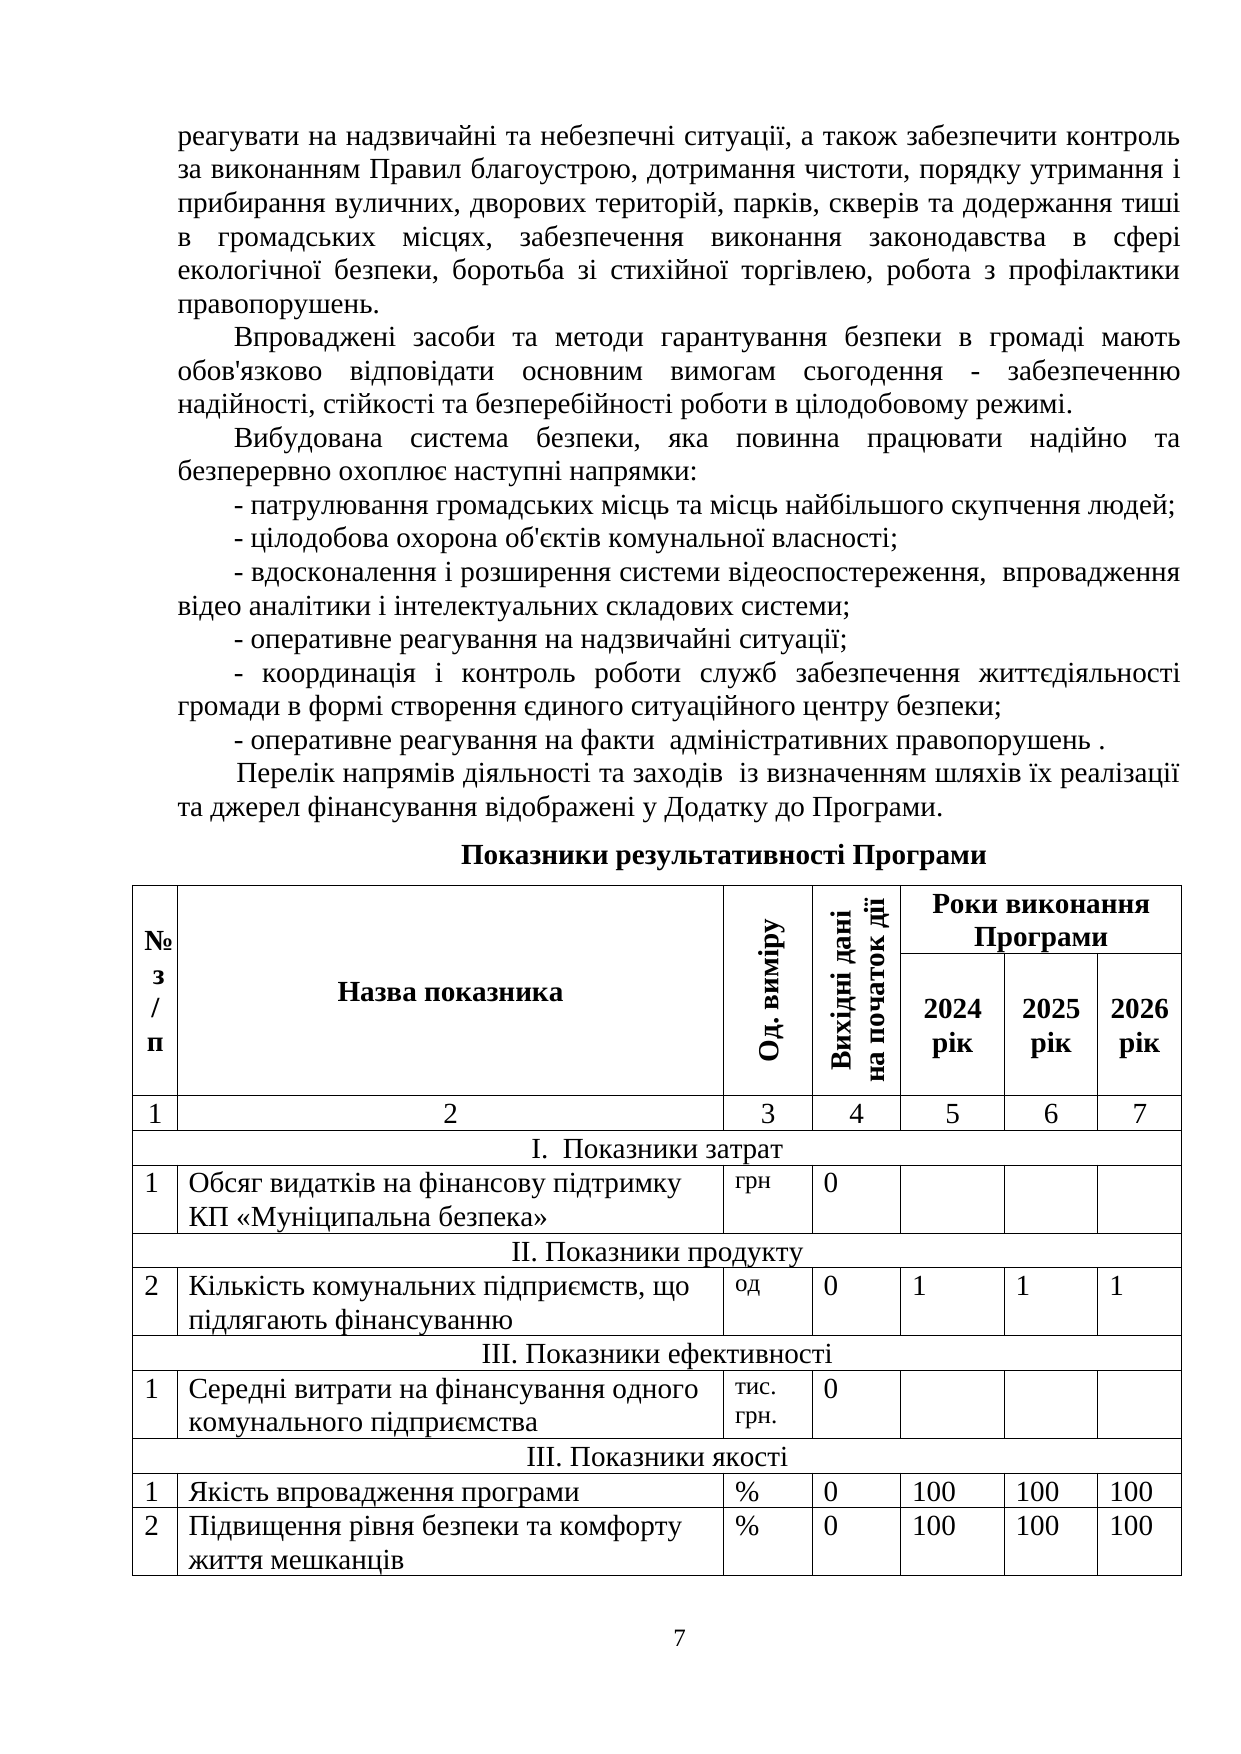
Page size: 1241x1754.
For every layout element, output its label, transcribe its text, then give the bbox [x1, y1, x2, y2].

table_cell 0 [813, 1474, 900, 1507]
table_cell 1 [133, 1096, 177, 1130]
table_cell 2 [178, 1096, 723, 1130]
table_cell грн [724, 1166, 812, 1233]
text Впроваджені засоби та методи гарантування безпеки в громаді мають обов'язково відповідати основним вимогам сьогодення - забезпеченню надійності, стійкості та безперебійності роботи в цілодобовому режимі. [177, 319, 1181, 420]
table_header № з/п [133, 886, 177, 1095]
table_cell 2025 рік [1005, 954, 1097, 1095]
table_cell 1 [133, 1166, 177, 1233]
table_cell 2026 рік [1098, 954, 1181, 1095]
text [177, 118, 1181, 319]
table_cell 1 [133, 1474, 177, 1507]
table_cell ІІІ. Показники ефективності [133, 1336, 1181, 1370]
table_cell 3 [724, 1096, 812, 1130]
table_cell [1005, 1371, 1097, 1438]
table_header Назва показника [178, 886, 723, 1095]
table_cell ІІ. Показники продукту [133, 1234, 1181, 1267]
table_cell 4 [813, 1096, 900, 1130]
table_header Од. виміру [724, 886, 812, 1095]
table_cell 100 [901, 1474, 1004, 1507]
table_cell 100 [901, 1508, 1004, 1575]
table_cell 1 [901, 1268, 1004, 1335]
table_cell 1 [1098, 1268, 1181, 1335]
table_cell 6 [1005, 1096, 1097, 1130]
table_cell 2 [133, 1508, 177, 1575]
table_cell Обсяг видатків на фінансову підтримку КП «Муніципальна безпека» [178, 1166, 723, 1233]
text - оперативне реагування на факти адміністративних правопорушень . [177, 722, 1181, 755]
table_cell 0 [813, 1371, 900, 1438]
table_header Роки виконання Програми [901, 886, 1181, 953]
text Перелік напрямів діяльності та заходів із визначенням шляхів їх реалізації та джерел фінансування відображені у Додатку до Програми. [177, 755, 1181, 822]
table_cell тис. грн. [724, 1371, 812, 1438]
text Показники результативності Програми [177, 837, 1177, 870]
text - координація і контроль роботи служб забезпечення життєдіяльності громади в формі створення єдиного ситуаційного центру безпеки; [177, 655, 1181, 722]
table_cell [901, 1166, 1004, 1233]
table_cell Кількість комунальних підприємств, що підлягають фінансуванню [178, 1268, 723, 1335]
table_cell Підвищення рівня безпеки та комфорту життя мешканців [178, 1508, 723, 1575]
table_cell 100 [1005, 1508, 1097, 1575]
table_cell 100 [1098, 1508, 1181, 1575]
table_cell 7 [1098, 1096, 1181, 1130]
table_cell [1098, 1166, 1181, 1233]
table_cell І. Показники затрат [133, 1131, 1181, 1164]
text - патрулювання громадських місць та місць найбільшого скупчення людей; [177, 487, 1181, 521]
table_cell [1098, 1371, 1181, 1438]
table_cell од [724, 1268, 812, 1335]
text Вибудована система безпеки, яка повинна працювати надійно та безперервно охоплює наступні напрямки: [177, 420, 1181, 487]
table_cell 0 [813, 1508, 900, 1575]
table_cell [1005, 1166, 1097, 1233]
text - вдосконалення і розширення системи відеоспостереження, впровадження відео аналітики і інтелектуальних складових системи; [177, 554, 1181, 621]
table_cell Якість впровадження програми [178, 1474, 723, 1507]
table_cell % [724, 1508, 812, 1575]
text - цілодобова охорона об'єктів комунальної власності; [177, 521, 1181, 554]
table_cell Середні витрати на фінансування одного комунального підприємства [178, 1371, 723, 1438]
table_cell 1 [1005, 1268, 1097, 1335]
table_cell 0 [813, 1166, 900, 1233]
table_header Вихідні дані на початок дії програми [813, 886, 900, 1095]
table_cell 100 [1005, 1474, 1097, 1507]
table_cell 2 [133, 1268, 177, 1335]
table_cell 5 [901, 1096, 1004, 1130]
table_cell 100 [1098, 1474, 1181, 1507]
table_cell ІІІ. Показники якості [133, 1439, 1181, 1473]
table_cell [901, 1371, 1004, 1438]
table_cell % [724, 1474, 812, 1507]
text - оперативне реагування на надзвичайні ситуації; [177, 621, 1181, 655]
table_cell 0 [813, 1268, 900, 1335]
table_cell 2024 рік [901, 954, 1004, 1095]
table_cell 1 [133, 1371, 177, 1438]
